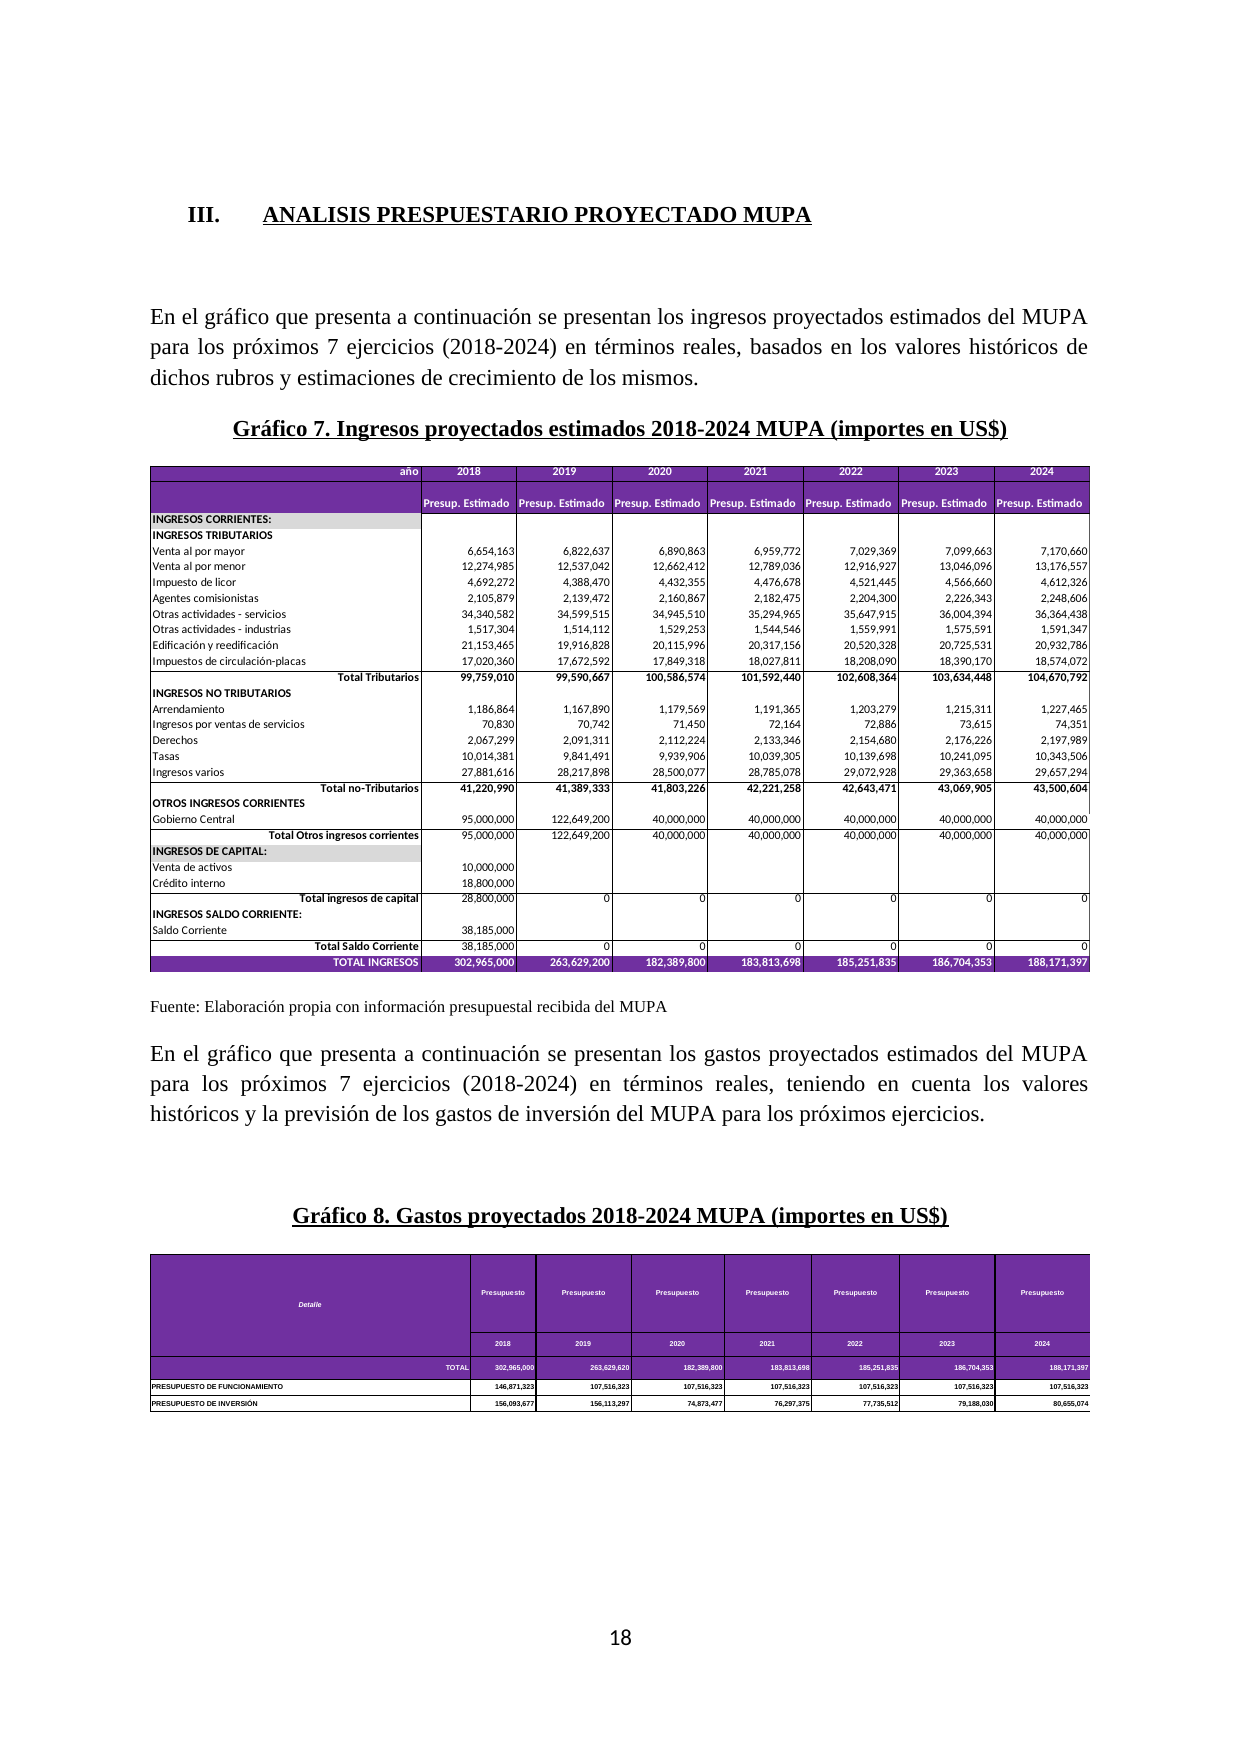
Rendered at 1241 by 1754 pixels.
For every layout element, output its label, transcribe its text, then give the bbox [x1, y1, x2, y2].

text En el gráfico que presenta a continuación se presentan los ingresos proyectados estimados del MUPA para los próximos 7 ejercicios (2018-2024) en términos reales, basados en los valores históricos de dichos rubros y estimaciones de crecimiento de los mismos. [150, 303, 1090, 390]
text Fuente: Elaboración propia con información presupuestal recibida del MUPA [150, 997, 1090, 1016]
text Gráfico 7. Ingresos proyectados estimados 2018-2024 MUPA (importes en US$) [150, 414, 1090, 441]
text Gráfico 8. Gastos proyectados 2018-2024 MUPA (importes en US$) [150, 1203, 1090, 1229]
text En el gráfico que presenta a continuación se presentan los gastos proyectados estimados del MUPA para los próximos 7 ejercicios (2018-2024) en términos reales, teniendo en cuenta los valores históricos y la previsión de los gastos de inversión del MUPA para los próximos ejercicios. [150, 1040, 1090, 1127]
list ANALISIS PRESPUESTARIO PROYECTADO MUPA [187, 201, 1090, 227]
